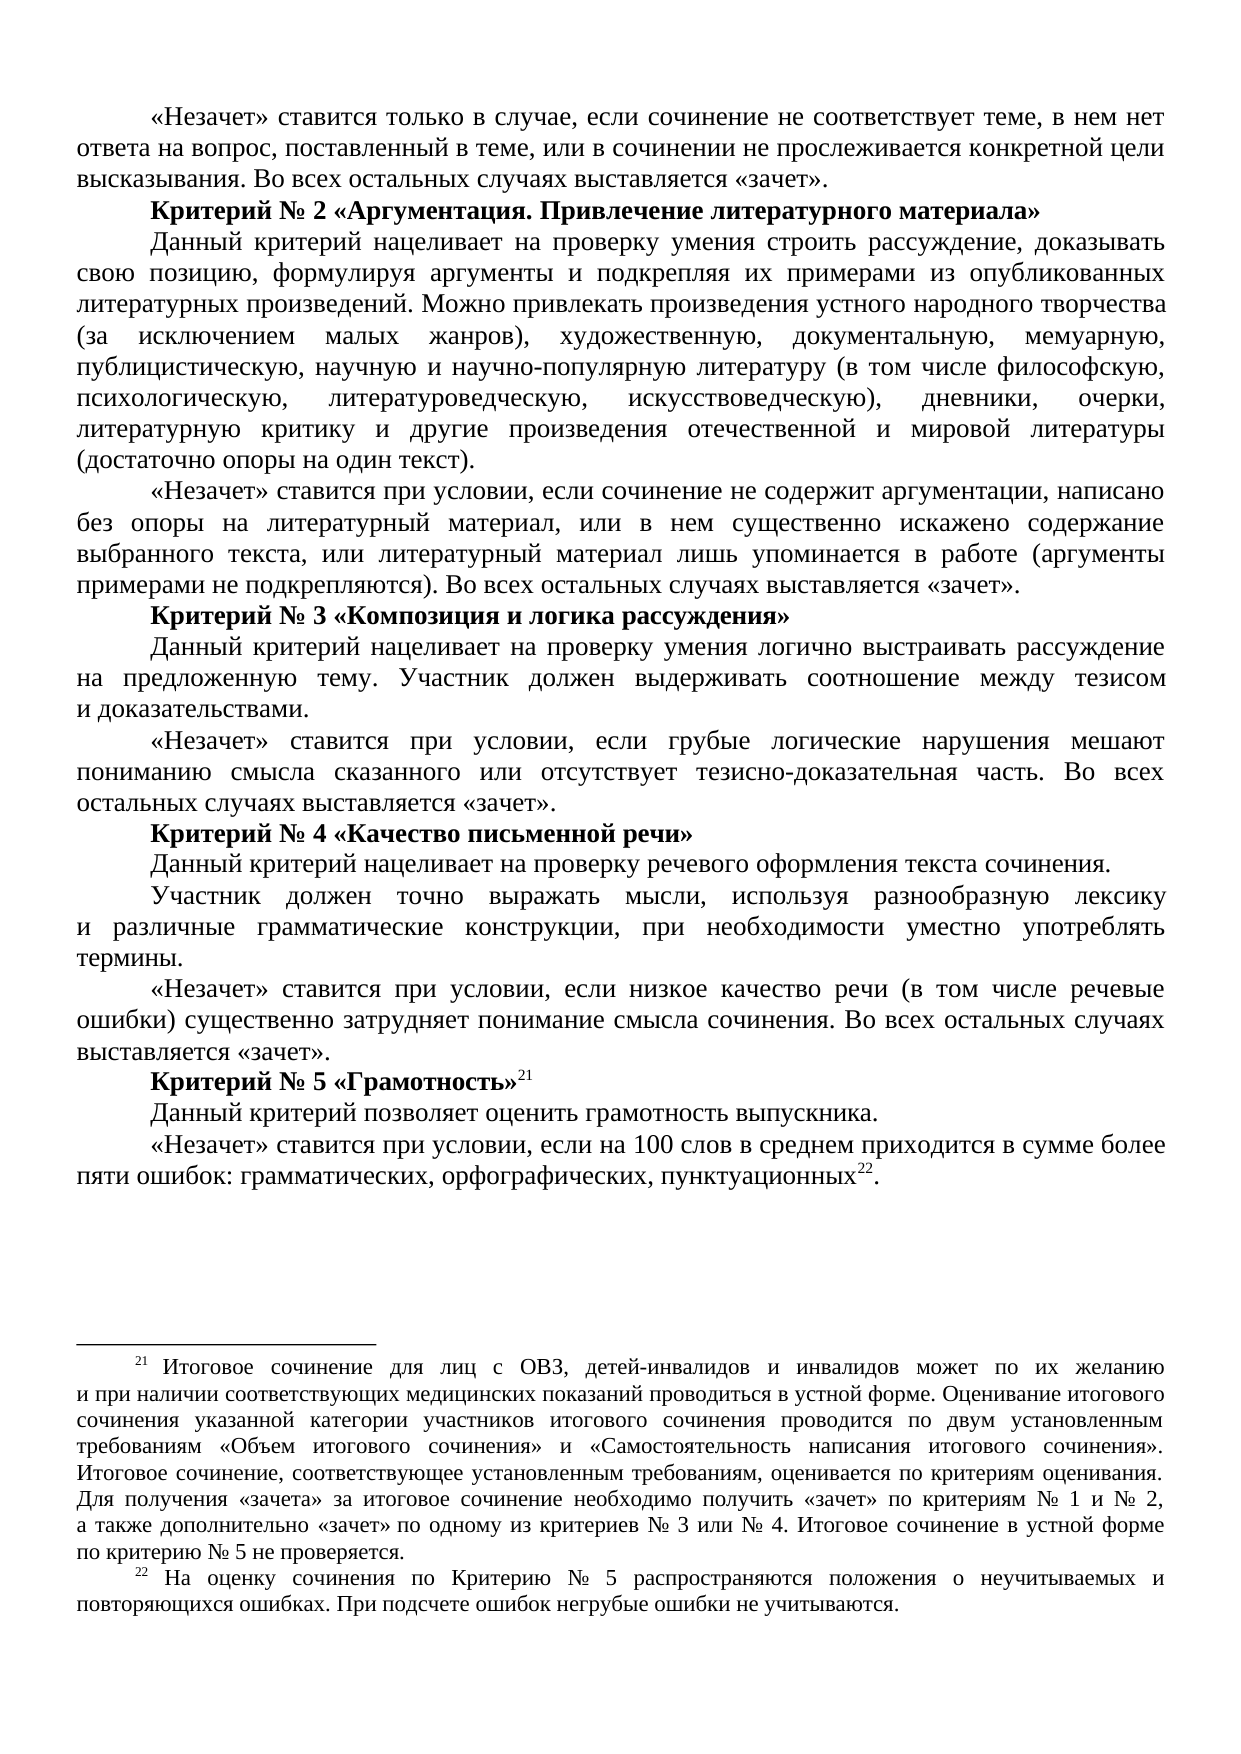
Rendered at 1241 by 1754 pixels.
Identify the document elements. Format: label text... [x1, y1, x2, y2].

text 21 Итоговое сочинение для лиц с ОВЗ, детей-инвалидов и инвалидов может по их желанию и при наличии соответствующих медицинских показаний проводиться в устной форме. Оценивание итогового сочинения указанной категории участников итогового сочинения проводится по двум установленным требованиям «Объем итогового сочинения» и «Самостоятельность написания итогового сочинения». Итоговое сочинение, соответствующее установленным требованиям, оценивается по критериям оценивания. Для получения «зачета» за итоговое сочинение необходимо получить «зачет» по критериям № 1 и № 2, а также дополнительно «зачет» по одному из критериев № 3 или № 4. Итоговое сочинение в устной форме по критерию № 5 не проверяется. [76, 1353, 1165, 1564]
text Данный критерий нацеливает на проверку речевого оформления текста сочинения. [150, 848, 1181, 879]
text Данный критерий позволяет оценить грамотность выпускника. [150, 1097, 1181, 1128]
text «Незачет» ставится при условии, если грубые логические нарушения мешают пониманию смысла сказанного или отсутствует тезисно-доказательная часть. Во всех остальных случаях выставляется «зачет». [76, 724, 1166, 817]
text «Незачет» ставится при условии, если сочинение не содержит аргументации, написано без опоры на литературный материал, или в нем существенно искажено содержание выбранного текста, или литературный материал лишь упоминается в работе (аргументы примерами не подкрепляются). Во всех остальных случаях выставляется «зачет». [76, 474, 1166, 599]
text «Незачет» ставится при условии, если на 100 слов в среднем приходится в сумме более пяти ошибок: грамматических, орфографических, пунктуационных22. [76, 1128, 1166, 1191]
text Участник должен точно выражать мысли, используя разнообразную лексику и различные грамматические конструкции, при необходимости уместно употреблять термины. [76, 879, 1167, 972]
text 22 На оценку сочинения по Критерию № 5 распространяются положения о неучитываемых и повторяющихся ошибках. При подсчете ошибок негрубые ошибки не учитываются. [76, 1564, 1166, 1617]
text Критерий № 4 «Качество письменной речи» [150, 817, 1181, 848]
text Данный критерий нацеливает на проверку умения строить рассуждение, доказывать свою позицию, формулируя аргументы и подкрепляя их примерами из опубликованных литературных произведений. Можно привлекать произведения устного народного творчества (за исключением малых жанров), художественную, документальную, мемуарную, публицистическую, научную и научно-популярную литературу (в том числе философскую, психологическую, литературоведческую, искусствоведческую), дневники, очерки, литературную критику и другие произведения отечественной и мировой литературы (достаточно опоры на один текст). [76, 225, 1167, 474]
text «Незачет» ставится только в случае, если сочинение не соответствует теме, в нем нет ответа на вопрос, поставленный в теме, или в сочинении не прослеживается конкретной цели высказывания. Во всех остальных случаях выставляется «зачет». [76, 100, 1166, 194]
text Критерий № 3 «Композиция и логика рассуждения» [150, 599, 1181, 630]
text Критерий № 2 «Аргументация. Привлечение литературного материала» [150, 194, 1181, 225]
text Данный критерий нацеливает на проверку умения логично выстраивать рассуждение на предложенную тему. Участник должен выдерживать соотношение между тезисом и доказательствами. [76, 630, 1166, 724]
text «Незачет» ставится при условии, если низкое качество речи (в том числе речевые ошибки) существенно затрудняет понимание смысла сочинения. Во всех остальных случаях выставляется «зачет». [76, 972, 1166, 1066]
text Критерий № 5 «Грамотность»21 [150, 1066, 1181, 1097]
